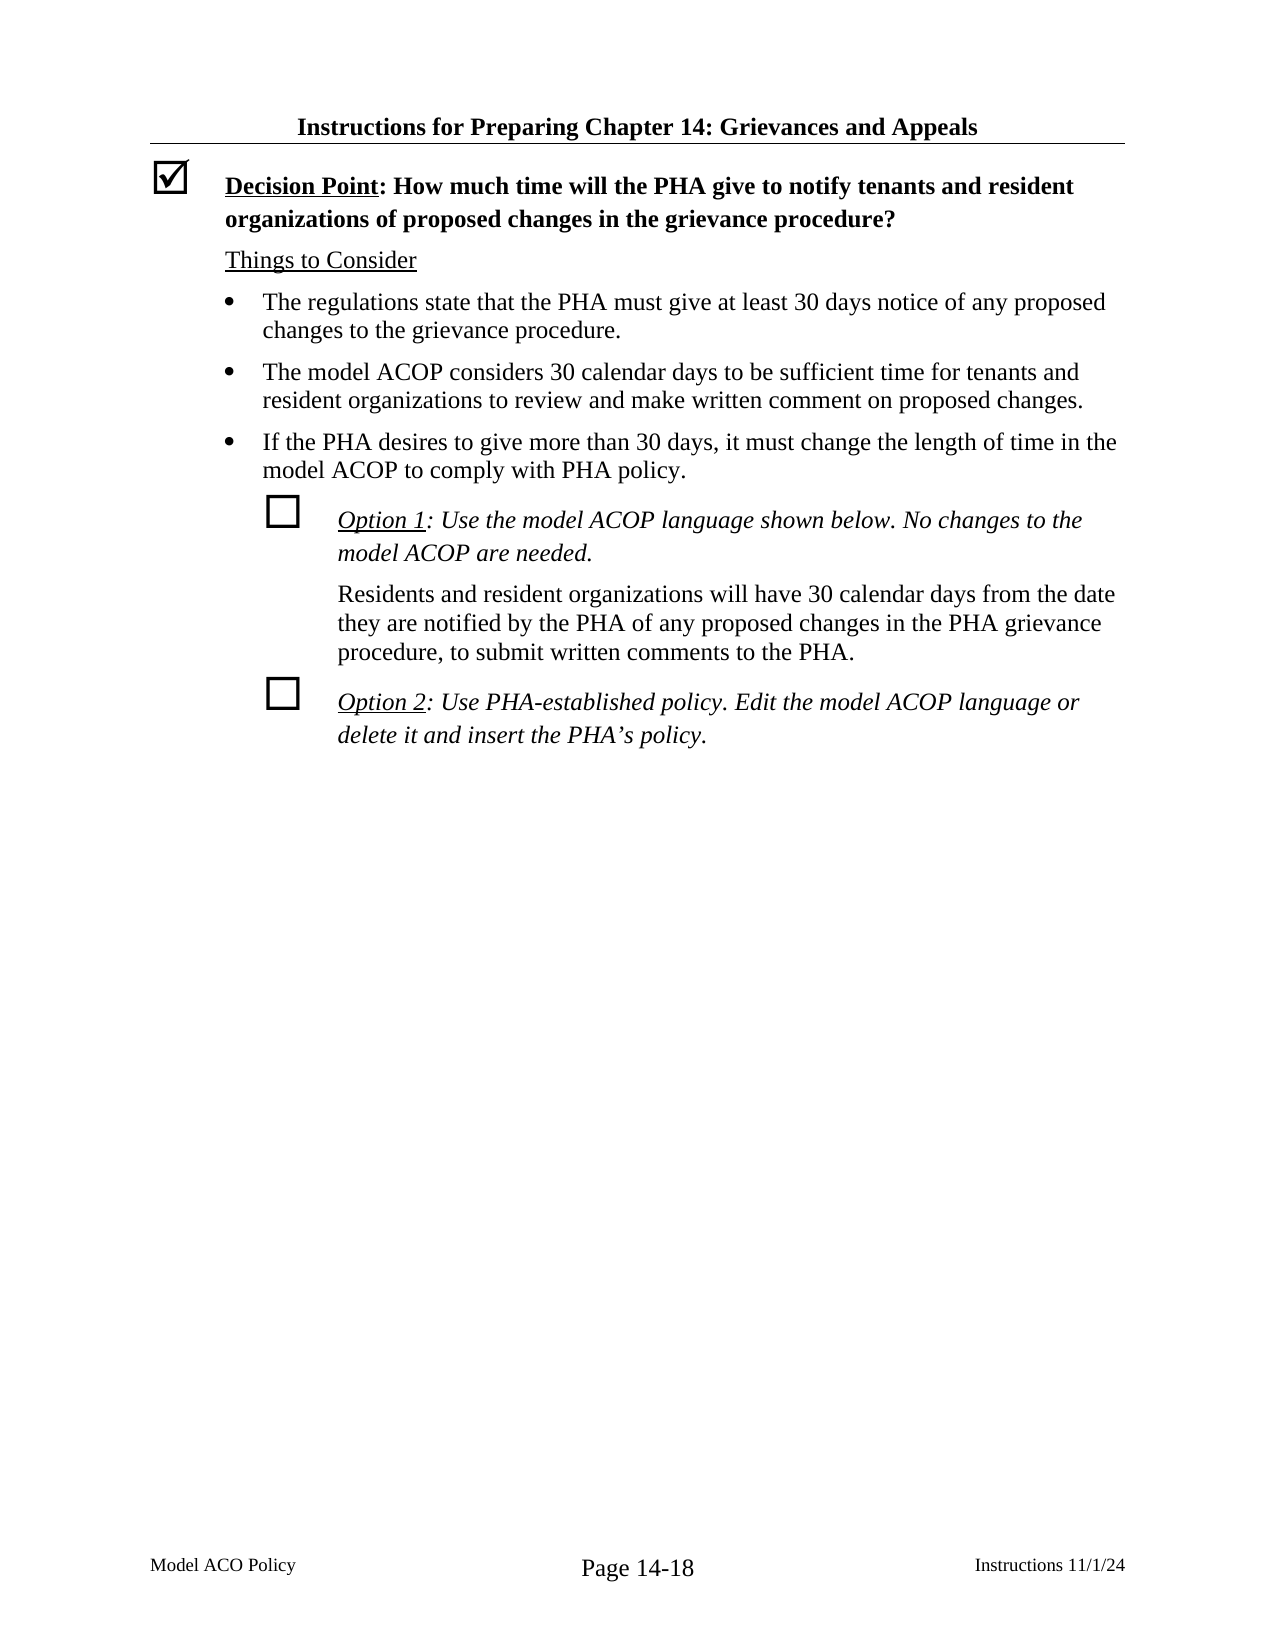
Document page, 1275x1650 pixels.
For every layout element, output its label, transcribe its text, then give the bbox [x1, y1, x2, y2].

text Decision Point: How much time will the PHA give to notify tenants and resident organizations of proposed changes in the grievance procedure? [150, 162, 1125, 233]
list If the PHA desires to give more than 30 days, it must change the length of time in the model ACOP to comply with PHA policy. [225, 427, 1125, 484]
list The regulations state that the PHA must give at least 30 days notice of any proposed changes to the grievance procedure. [225, 287, 1125, 344]
text Things to Consider [225, 245, 1125, 274]
text Option 1: Use the model ACOP language shown below. No changes to the model ACOP are needed. [262, 497, 1125, 567]
list The model ACOP considers 30 calendar days to be sufficient time for tenants and resident organizations to review and make written comment on proposed changes. [225, 357, 1125, 414]
text Option 2: Use PHA-established policy. Edit the model ACOP language or delete it and insert the PHA’s policy. [262, 678, 1125, 749]
text Residents and resident organizations will have 30 calendar days from the date they are notified by the PHA of any proposed changes in the PHA grievance procedure, to submit written comments to the PHA. [337, 579, 1125, 666]
